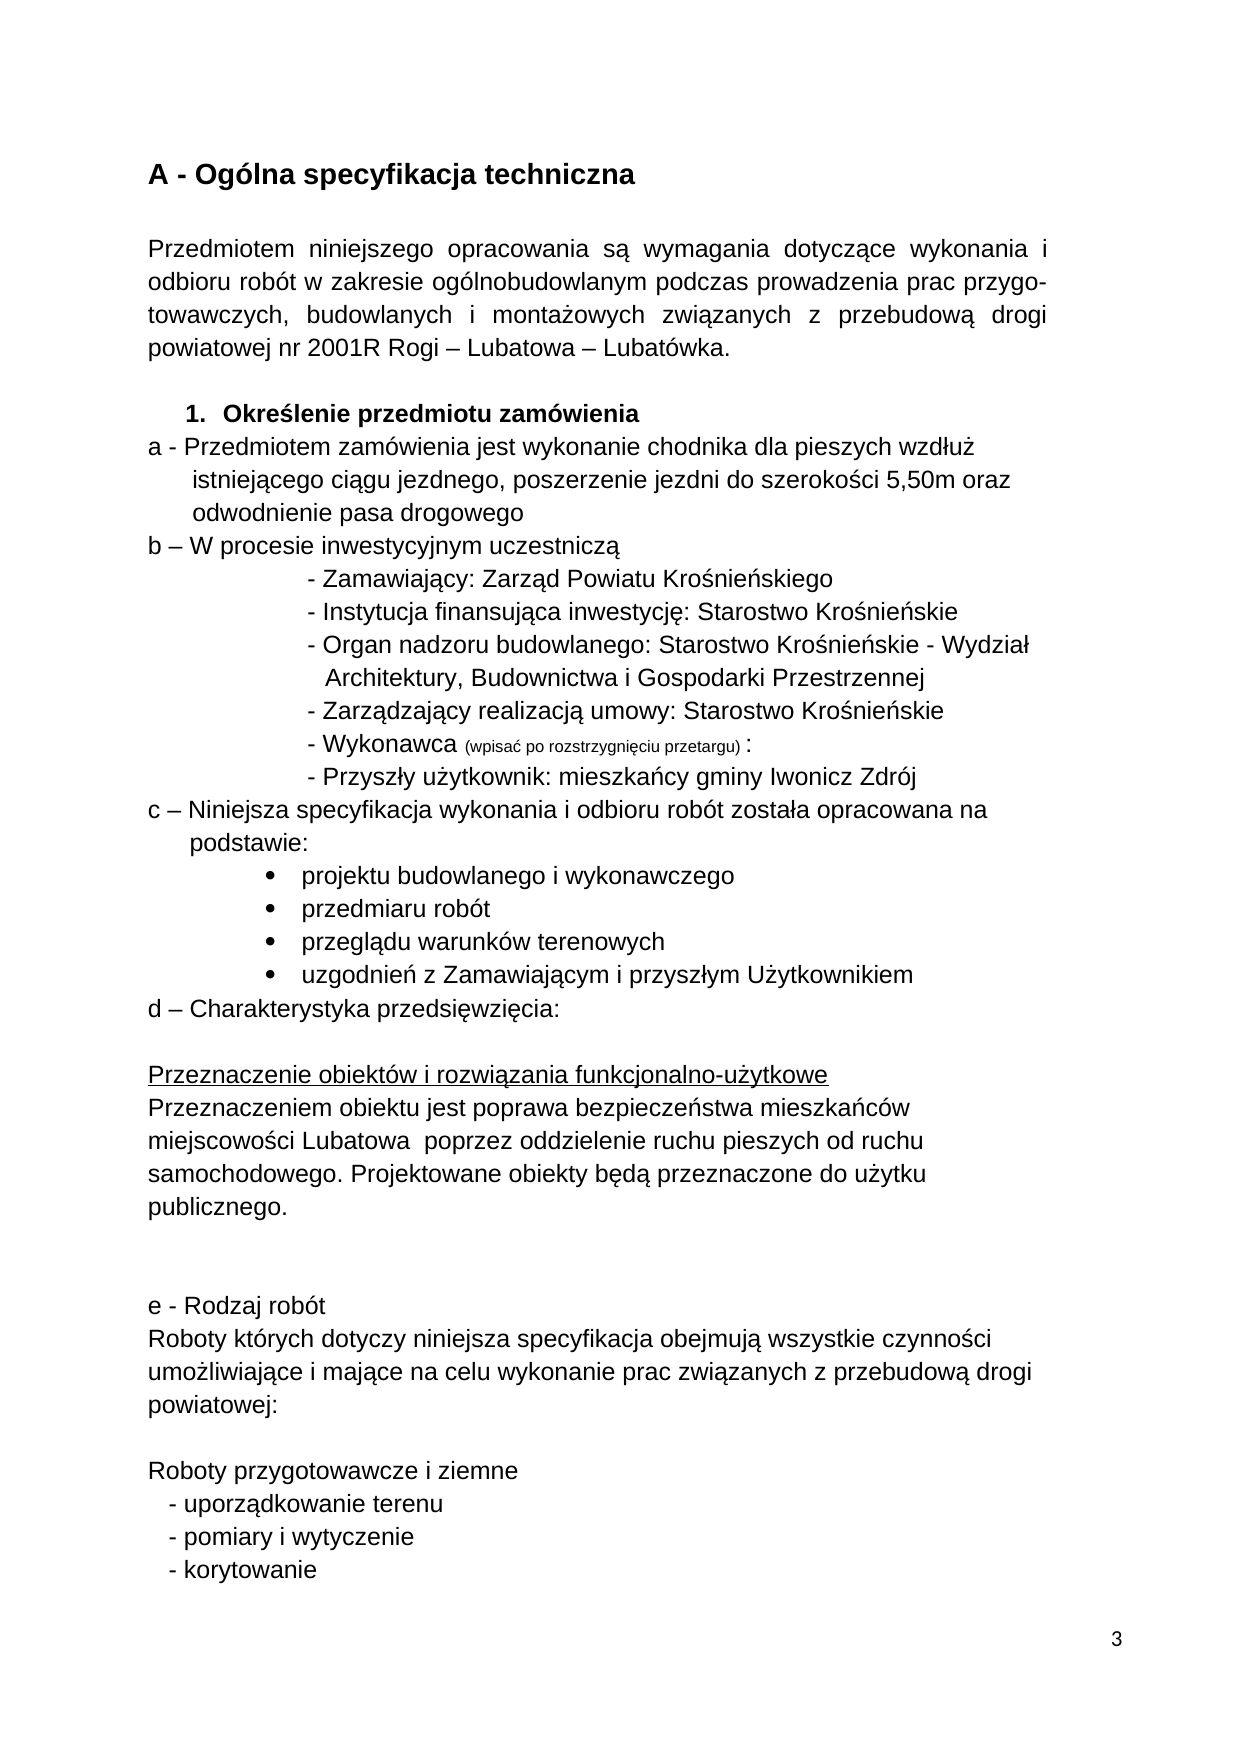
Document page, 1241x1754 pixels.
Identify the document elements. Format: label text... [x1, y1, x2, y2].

text - Organ nadzoru budowlanego: Starostwo Krośnieńskie - Wydział Architektury, Budownictwa i Gospodarki Przestrzennej [148, 630, 1048, 692]
text - Instytucja finansująca inwestycję: Starostwo Krośnieńskie [148, 597, 1048, 626]
list A - Ogólna specyfikacja techniczna [148, 157, 1048, 190]
text - Wykonawca (wpisać po rozstrzygnięciu przetargu) : [148, 729, 1048, 758]
text - uporządkowanie terenu [148, 1489, 1048, 1518]
list Przedmiotem niniejszego opracowania są wymagania dotyczące wykonania i odbioru robót w zakresie ogólnobudowlanym podczas prowadzenia prac przygo-towawczych, budowlanych i montażowych związanych z przebudową drogi powiatowej nr 2001R Rogi – Lubatowa – Lubatówka. [148, 234, 1048, 362]
text - Przyszły użytkownik: mieszkańcy gminy Iwonicz Zdrój [148, 762, 1048, 791]
text Roboty przygotowawcze i ziemne [148, 1456, 1048, 1485]
text c – Niniejsza specyfikacja wykonania i odbioru robót została opracowana na [148, 795, 1048, 824]
text - Zarządzający realizacją umowy: Starostwo Krośnieńskie [148, 696, 1048, 725]
list przedmiaru robót [148, 894, 1048, 923]
list Określenie przedmiotu zamówienia [185, 399, 1048, 428]
text Roboty których dotyczy niniejsza specyfikacja obejmują wszystkie czynności umożliwiające i mające na celu wykonanie prac związanych z przebudową drogi powiatowej: [148, 1324, 1048, 1419]
text - korytowanie [148, 1555, 1048, 1584]
text Przeznaczeniem obiektu jest poprawa bezpieczeństwa mieszkańców miejscowości Lubatowa poprzez oddzielenie ruchu pieszych od ruchu samochodowego. Projektowane obiekty będą przeznaczone do użytku publicznego. [148, 1093, 1048, 1221]
text d – Charakterystyka przedsięwzięcia: [148, 994, 1048, 1022]
list uzgodnień z Zamawiającym i przyszłym Użytkownikiem [148, 961, 1048, 989]
text e - Rodzaj robót [148, 1291, 1048, 1319]
list projektu budowlanego i wykonawczego [148, 861, 1048, 890]
text - pomiary i wytyczenie [148, 1522, 1048, 1551]
text - Zamawiający: Zarząd Powiatu Krośnieńskiego [148, 564, 1048, 593]
text b – W procesie inwestycyjnym uczestniczą [148, 531, 1048, 560]
list przeglądu warunków terenowych [148, 927, 1048, 956]
list a - Przedmiotem zamówienia jest wykonanie chodnika dla pieszych wzdłuż istniejącego ciągu jezdnego, poszerzenie jezdni do szerokości 5,50m oraz odwodnienie pasa drogowego [148, 432, 1048, 527]
text podstawie: [148, 828, 1048, 857]
text Przeznaczenie obiektów i rozwiązania funkcjonalno-użytkowe [148, 1060, 1048, 1088]
